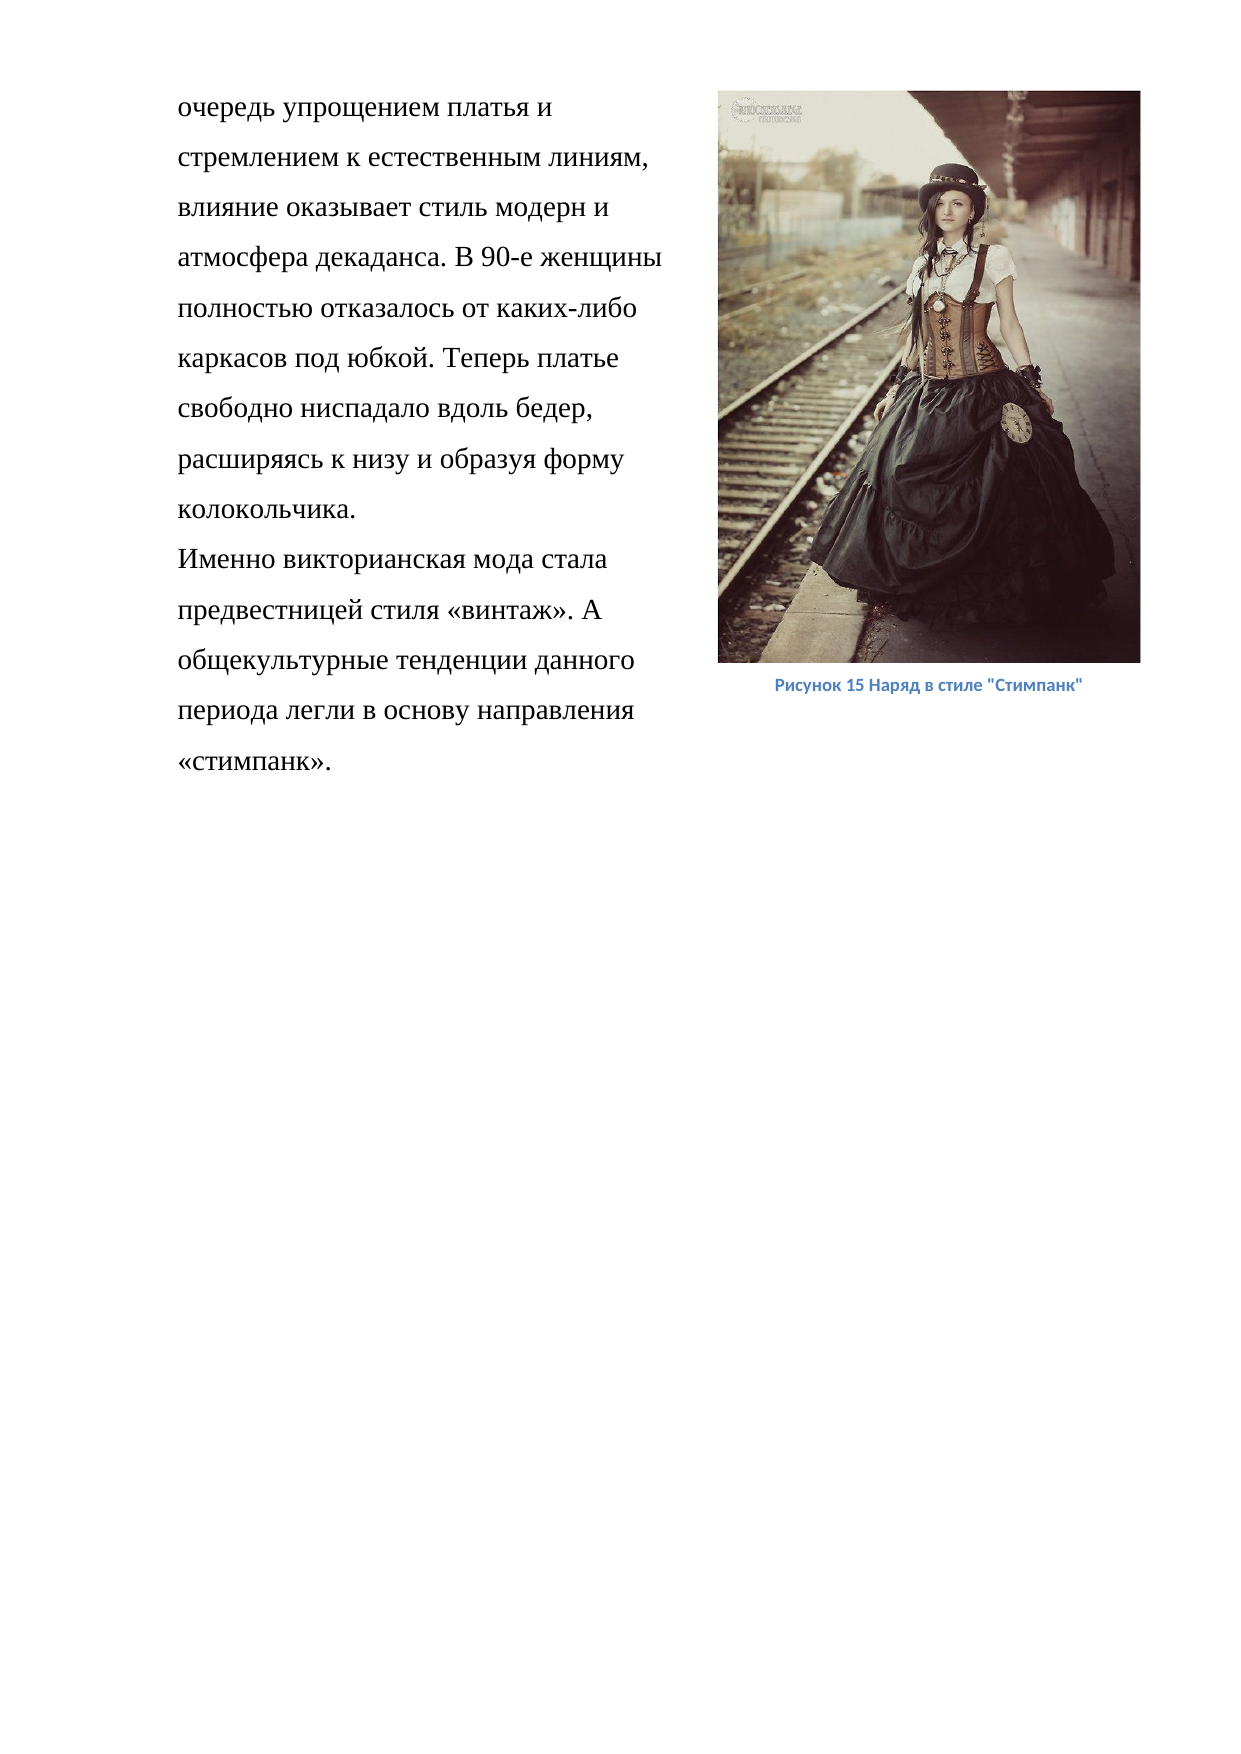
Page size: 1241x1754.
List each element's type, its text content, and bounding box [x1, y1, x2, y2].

picture [717, 90, 1141, 663]
text Именно викторианская мода стала предвестницей стиля «винтаж». А общекультурные тенденции данного периода легли в основу направления «стимпанк». [177, 541, 1152, 776]
